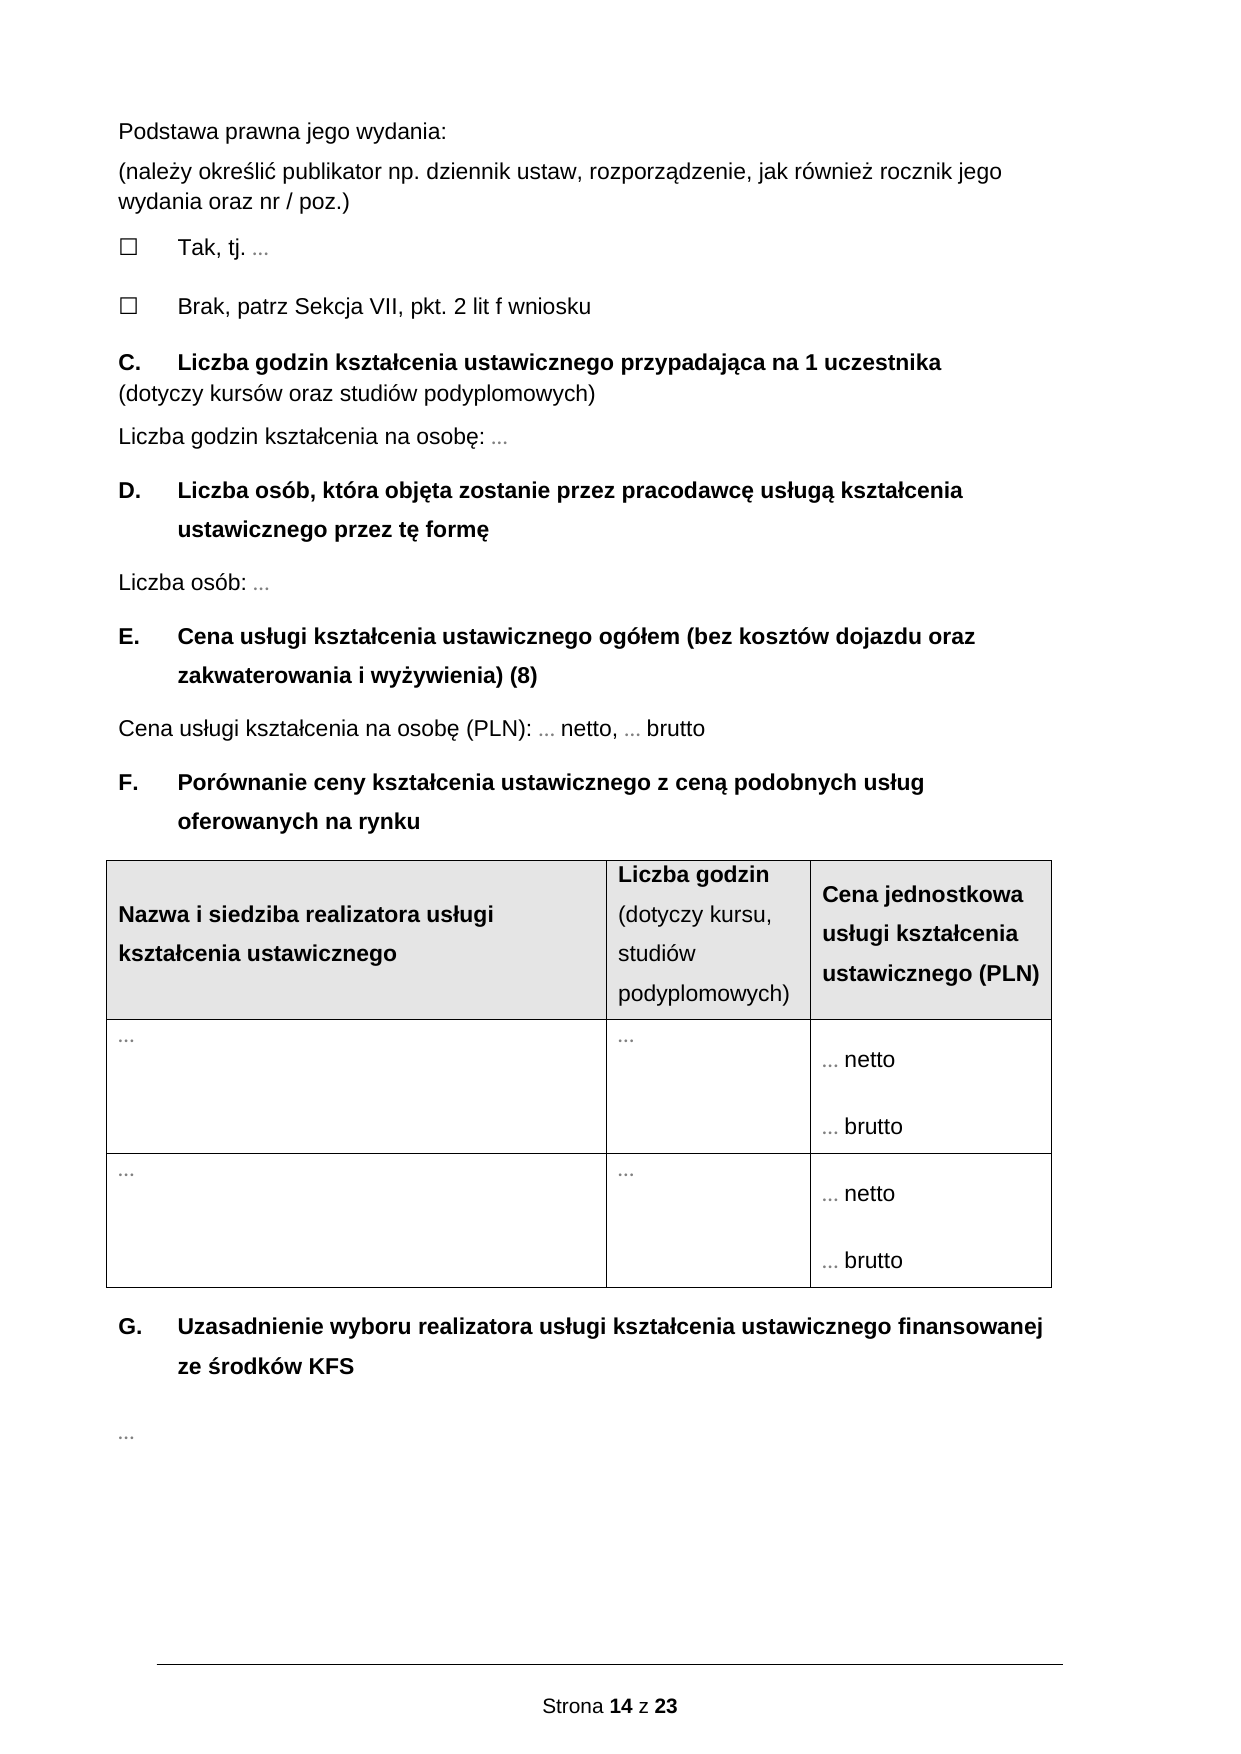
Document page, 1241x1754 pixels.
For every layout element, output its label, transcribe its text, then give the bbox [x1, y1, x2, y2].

text Podstawa prawna jego wydania: [118, 118, 1063, 144]
table_cell [607, 1154, 810, 1287]
table_cell [107, 1020, 606, 1153]
text Liczba osób: [118, 568, 1063, 596]
text Tak, tj. [118, 231, 1063, 262]
text Liczba godzin kształcenia na osobę: [118, 422, 1063, 450]
table_header Nazwa i siedziba realizatora usługi kształcenia ustawicznego [107, 861, 606, 1019]
table_cell [607, 1020, 810, 1153]
table_cell netto brutto [811, 1020, 1051, 1153]
list Cena usługi kształcenia ustawicznego ogółem (bez kosztów dojazdu oraz zakwaterowania i wyżywienia) (8) [118, 623, 1063, 688]
list Liczba osób, która objęta zostanie przez pracodawcę usługą kształcenia ustawicznego przez tę formę [118, 477, 1063, 542]
table_header Liczba godzin (dotyczy kursu, studiów podyplomowych) [607, 861, 810, 1019]
table_cell netto brutto [811, 1154, 1051, 1287]
text (należy określić publikator np. dziennik ustaw, rozporządzenie, jak również rocznik jego wydania oraz nr / poz.) [118, 158, 1063, 214]
table_cell [107, 1154, 606, 1287]
list Liczba godzin kształcenia ustawicznego przypadająca na 1 uczestnika [118, 349, 1063, 376]
table_header Cena jednostkowa usługi kształcenia ustawicznego (PLN) [811, 861, 1051, 1019]
list Porównanie ceny kształcenia ustawicznego z ceną podobnych usług oferowanych na rynku [118, 768, 1063, 834]
text Brak, patrz Sekcja VII, pkt. 2 lit f wniosku [118, 290, 1063, 321]
list Uzasadnienie wyboru realizatora usługi kształcenia ustawicznego finansowanej ze środków KFS [118, 1313, 1063, 1379]
text (dotyczy kursów oraz studiów podyplomowych) [118, 379, 1063, 406]
text Cena usługi kształcenia na osobę (PLN): netto, brutto [118, 714, 1063, 742]
